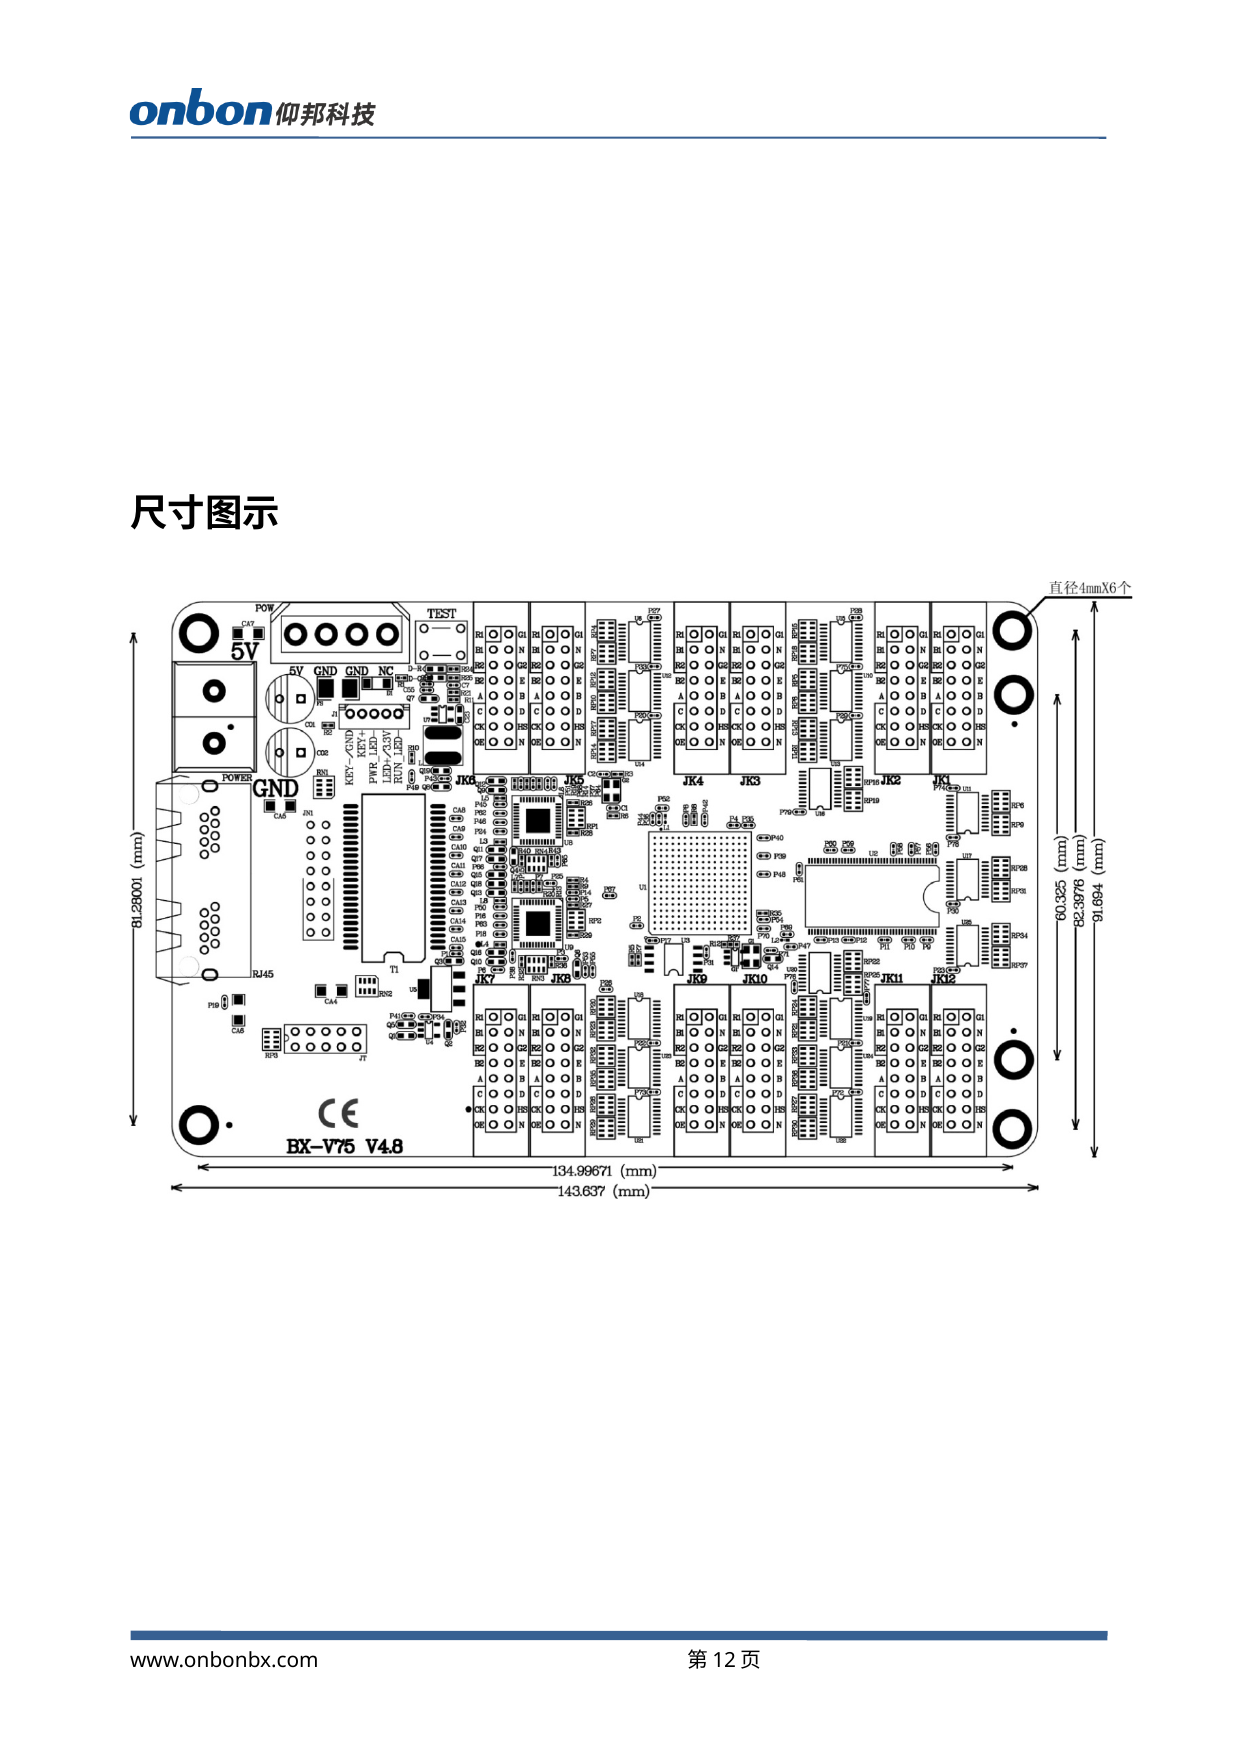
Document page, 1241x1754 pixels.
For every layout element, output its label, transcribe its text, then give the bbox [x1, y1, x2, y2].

picture [129, 88, 376, 126]
picture [129, 581, 1133, 1199]
text 尺寸图示 [130, 478, 1110, 543]
